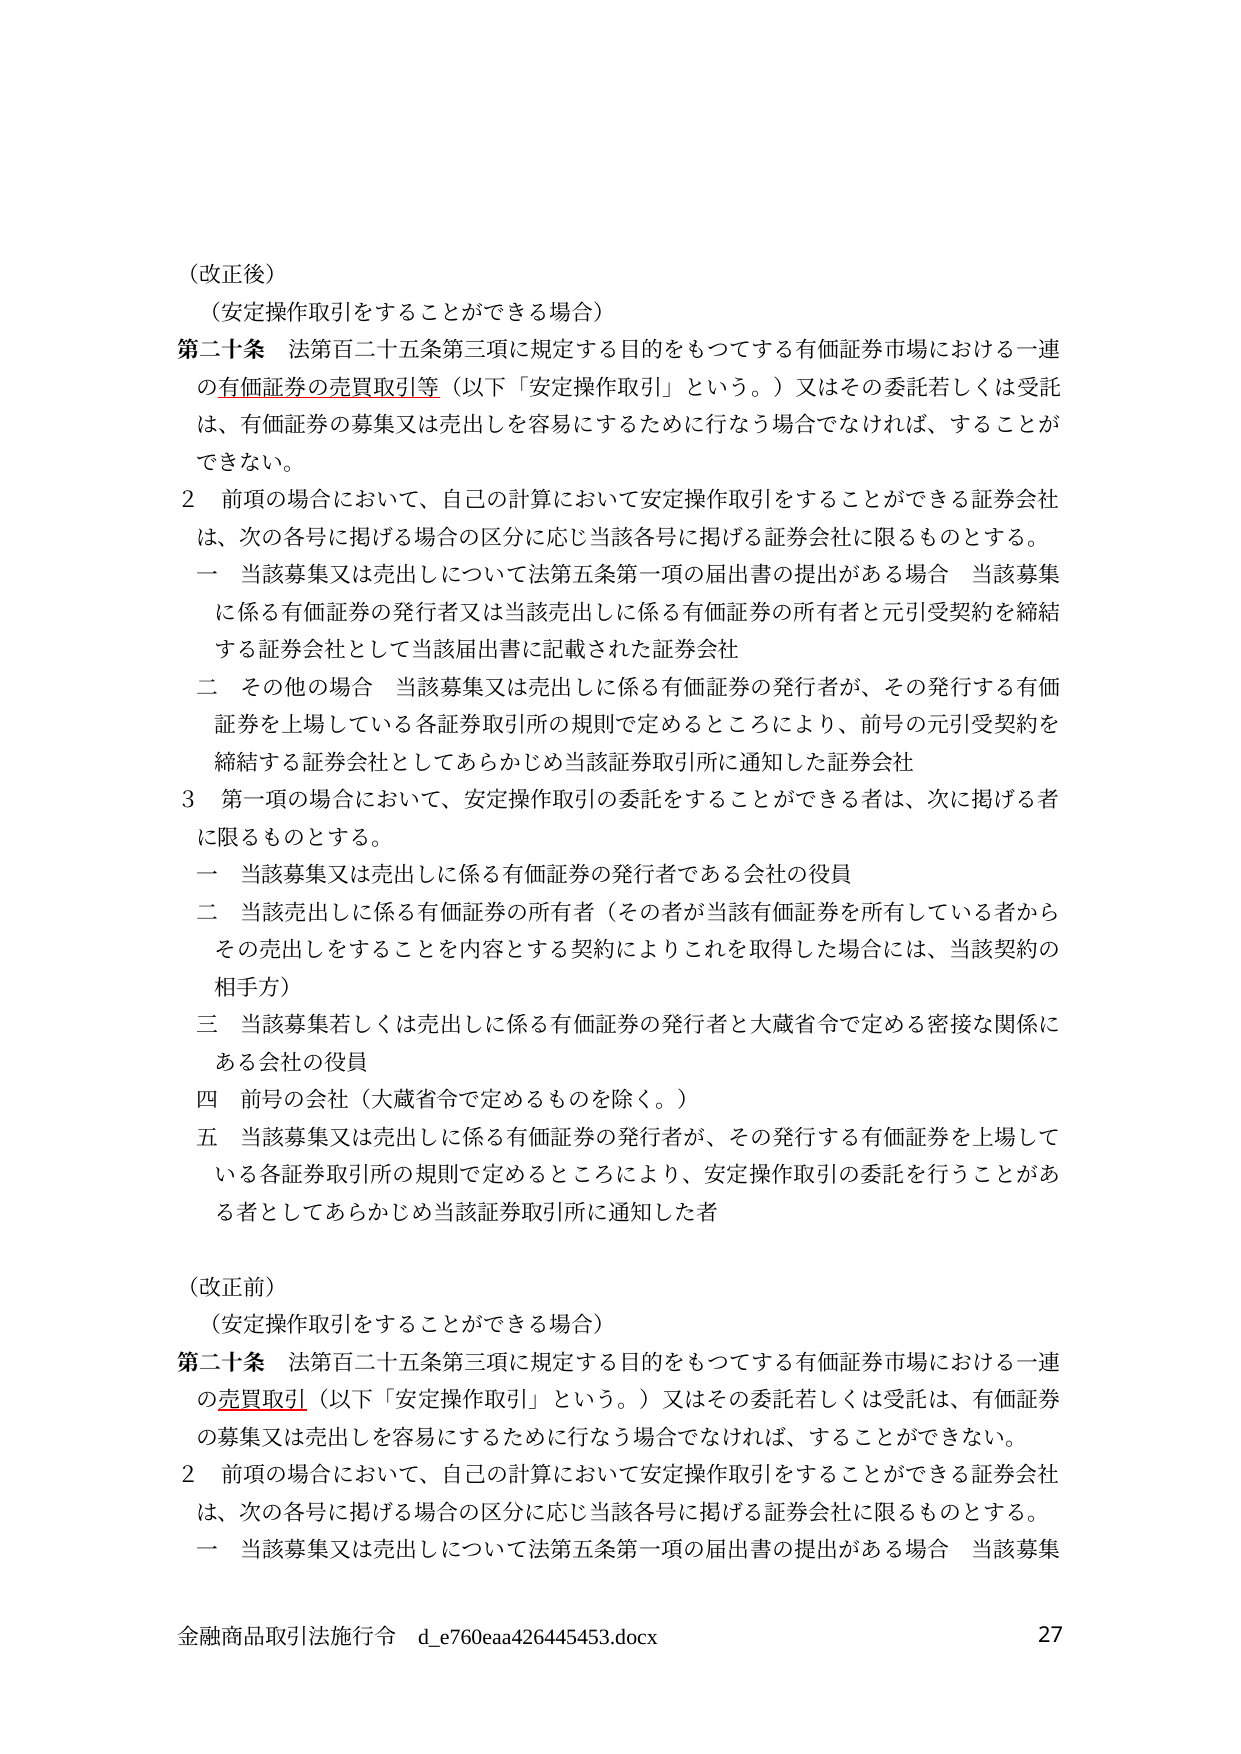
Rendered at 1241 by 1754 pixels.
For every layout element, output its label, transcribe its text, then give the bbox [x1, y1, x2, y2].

text ３ 第一項の場合において、安定操作取引の委託をすることができる者は、次に掲げる者に限るものとする。 [177, 779, 1063, 854]
text 一 当該募集又は売出しについて法第五条第一項の届出書の提出がある場合 当該募集に係る有価証券の発行者又は当該売出しに係る有価証券の所有者と元引受契約を締結する証券会社として当該届出書に記載された証券会社 [196, 554, 1063, 667]
text 四 前号の会社（大蔵省令で定めるものを除く。） [196, 1079, 1063, 1117]
text 二 その他の場合 当該募集又は売出しに係る有価証券の発行者が、その発行する有価証券を上場している各証券取引所の規則で定めるところにより、前号の元引受契約を締結する証券会社としてあらかじめ当該証券取引所に通知した証券会社 [196, 667, 1063, 779]
text 一 当該募集又は売出しに係る有価証券の発行者である会社の役員 [196, 854, 1063, 892]
text （安定操作取引をすることができる場合） [177, 1304, 1063, 1342]
text ２ 前項の場合において、自己の計算において安定操作取引をすることができる証券会社は、次の各号に掲げる場合の区分に応じ当該各号に掲げる証券会社に限るものとする。 [177, 1454, 1063, 1529]
text 第二十条 法第百二十五条第三項に規定する目的をもつてする有価証券市場における一連の売買取引（以下「安定操作取引」という。）又はその委託若しくは受託は、有価証券の募集又は売出しを容易にするために行なう場合でなければ、することができない。 [177, 1342, 1063, 1454]
text ２ 前項の場合において、自己の計算において安定操作取引をすることができる証券会社は、次の各号に掲げる場合の区分に応じ当該各号に掲げる証券会社に限るものとする。 [177, 479, 1063, 554]
text 第二十条 法第百二十五条第三項に規定する目的をもつてする有価証券市場における一連の有価証券の売買取引等（以下「安定操作取引」という。）又はその委託若しくは受託は、有価証券の募集又は売出しを容易にするために行なう場合でなければ、することができない。 [177, 329, 1063, 479]
text （改正後） [177, 254, 1063, 292]
text 二 当該売出しに係る有価証券の所有者（その者が当該有価証券を所有している者からその売出しをすることを内容とする契約によりこれを取得した場合には、当該契約の相手方） [196, 892, 1063, 1004]
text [196, 1529, 1063, 1567]
text （安定操作取引をすることができる場合） [177, 292, 1063, 329]
text 三 当該募集若しくは売出しに係る有価証券の発行者と大蔵省令で定める密接な関係にある会社の役員 [196, 1004, 1063, 1079]
text 五 当該募集又は売出しに係る有価証券の発行者が、その発行する有価証券を上場している各証券取引所の規則で定めるところにより、安定操作取引の委託を行うことがある者としてあらかじめ当該証券取引所に通知した者 [196, 1117, 1063, 1229]
text （改正前） [177, 1267, 1063, 1304]
